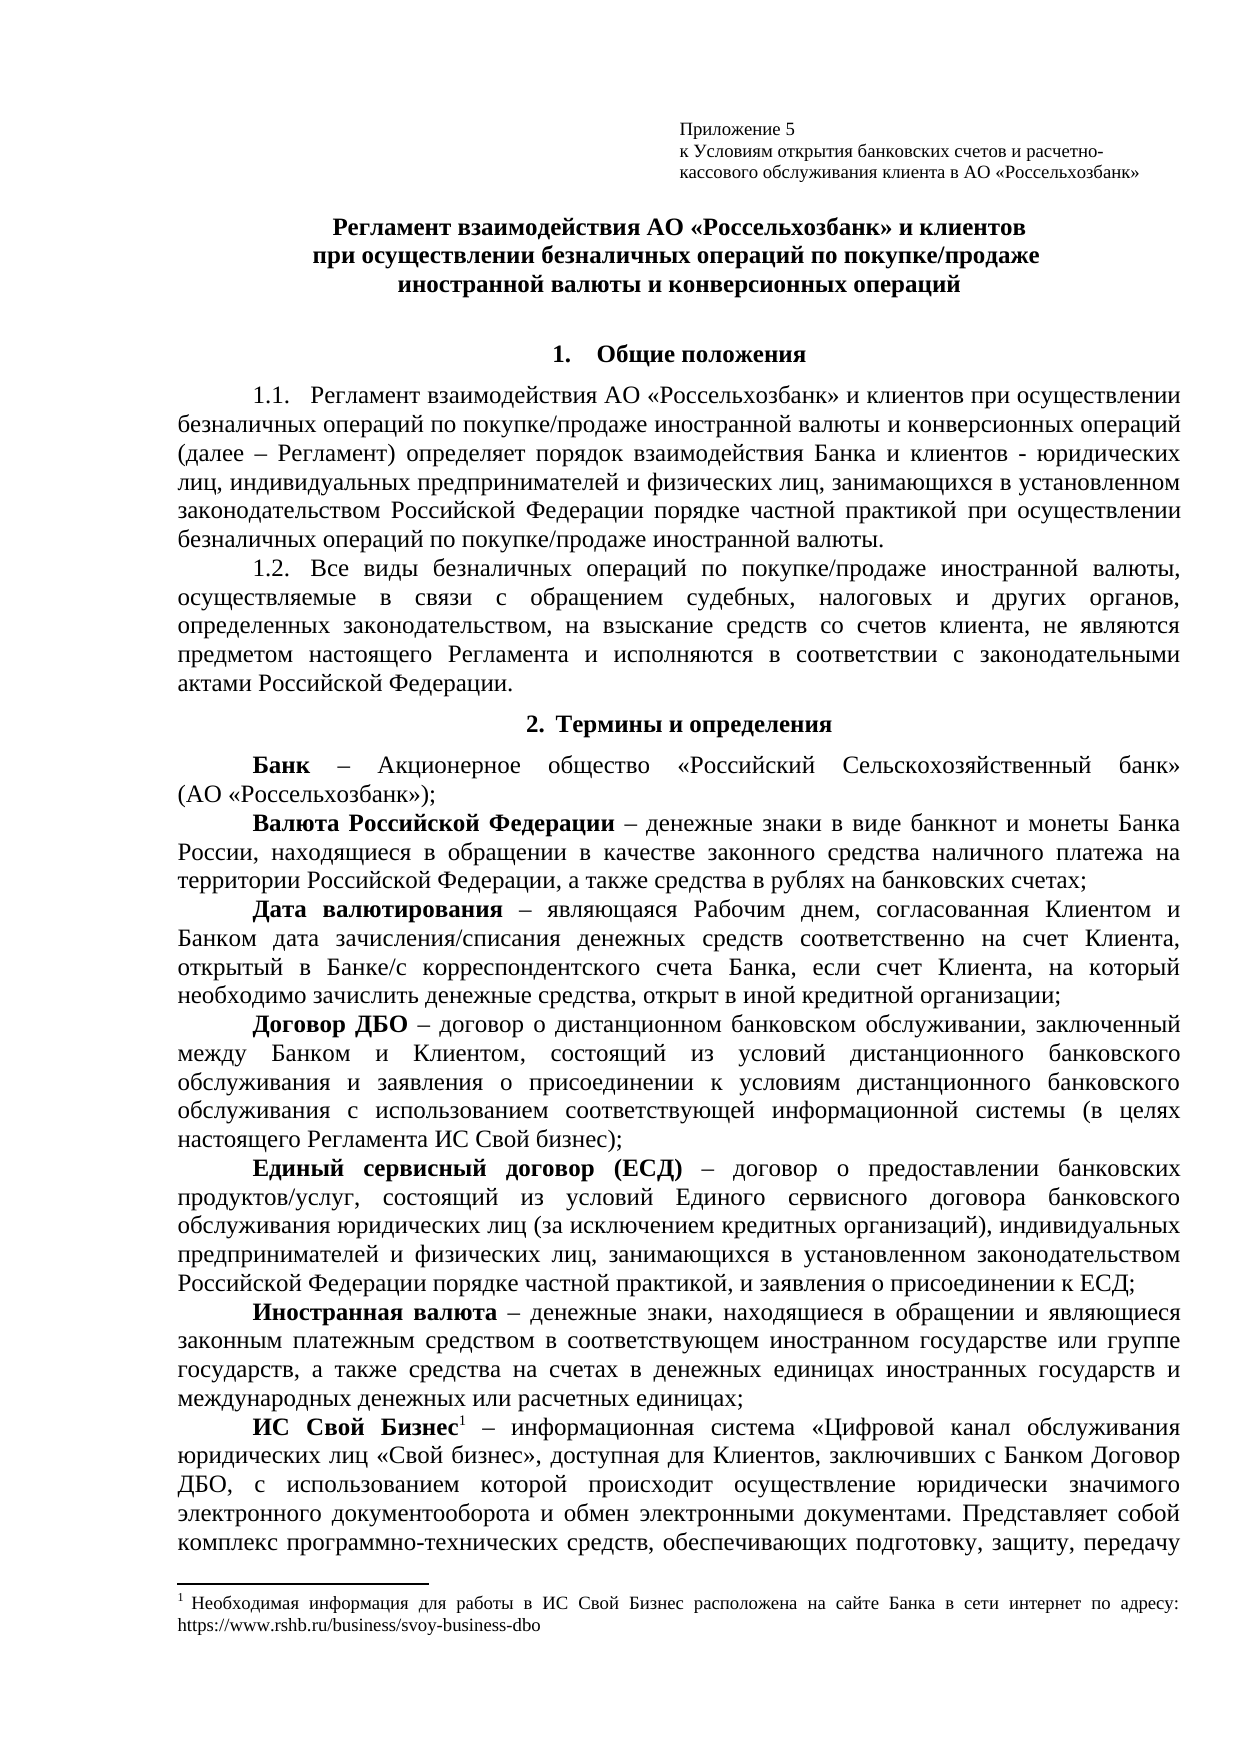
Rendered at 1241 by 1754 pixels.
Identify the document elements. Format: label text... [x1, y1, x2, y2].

text Единый сервисный договор (ЕСД) – договор о предоставлении банковских продуктов/услуг, состоящий из условий Единого сервисного договора банковского обслуживания юридических лиц (за исключением кредитных организаций), индивидуальных предпринимателей и физических лиц, занимающихся в установленном законодательством Российской Федерации порядке частной практикой, и заявления о присоединении к ЕСД; [177, 1153, 1181, 1297]
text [177, 1412, 1181, 1555]
text Дата валютирования – являющаяся Рабочим днем, согласованная Клиентом и Банком дата зачисления/списания денежных средств соответственно на счет Клиента, открытый в Банке/с корреспондентского счета Банка, если счет Клиента, на который необходимо зачислить денежные средства, открыт в иной кредитной организации; [177, 894, 1181, 1009]
list Общие положения [177, 339, 1181, 368]
text при осуществлении безналичных операций по покупке/продаже иностранной валюты и конверсионных операций [177, 240, 1181, 298]
text Банк – Акционерное общество «Российский Сельскохозяйственный банк» (АО «Россельхозбанк»); [177, 750, 1181, 808]
list Термины и определения [177, 709, 1181, 738]
text Приложение 5 [679, 118, 1181, 140]
list Регламент взаимодействия АО «Россельхозбанк» и клиентов при осуществлении безналичных операций по покупке/продаже иностранной валюты и конверсионных операций (далее – Регламент) определяет порядок взаимодействия Банка и клиентов - юридических лиц, индивидуальных предпринимателей и физических лиц, занимающихся в установленном законодательством Российской Федерации порядке частной практикой при осуществлении безналичных операций по покупке/продаже иностранной валюты. [177, 380, 1181, 553]
list Все виды безналичных операций по покупке/продаже иностранной валюты, осуществляемые в связи с обращением судебных, налоговых и других органов, определенных законодательством, на взыскание средств со счетов клиента, не являются предметом настоящего Регламента и исполняются в соответствии с законодательными актами Российской Федерации. [177, 553, 1181, 697]
text Иностранная валюта – денежные знаки, находящиеся в обращении и являющиеся законным платежным средством в соответствующем иностранном государстве или группе государств, а также средства на счетах в денежных единицах иностранных государств и международных денежных или расчетных единицах; [177, 1297, 1181, 1412]
text Договор ДБО – договор о дистанционном банковском обслуживании, заключенный между Банком и Клиентом, состоящий из условий дистанционного банковского обслуживания и заявления о присоединении к условиям дистанционного банковского обслуживания с использованием соответствующей информационной системы (в целях настоящего Регламента ИС Свой бизнес); [177, 1009, 1181, 1153]
text к Условиям открытия банковских счетов и расчетно-кассового обслуживания клиента в АО «Россельхозбанк» [679, 140, 1181, 183]
text Валюта Российской Федерации – денежные знаки в виде банкнот и монеты Банка России, находящиеся в обращении в качестве законного средства наличного платежа на территории Российской Федерации, а также средства в рублях на банковских счетах; [177, 808, 1181, 894]
text Регламент взаимодействия АО «Россельхозбанк» и клиентов [177, 212, 1181, 240]
